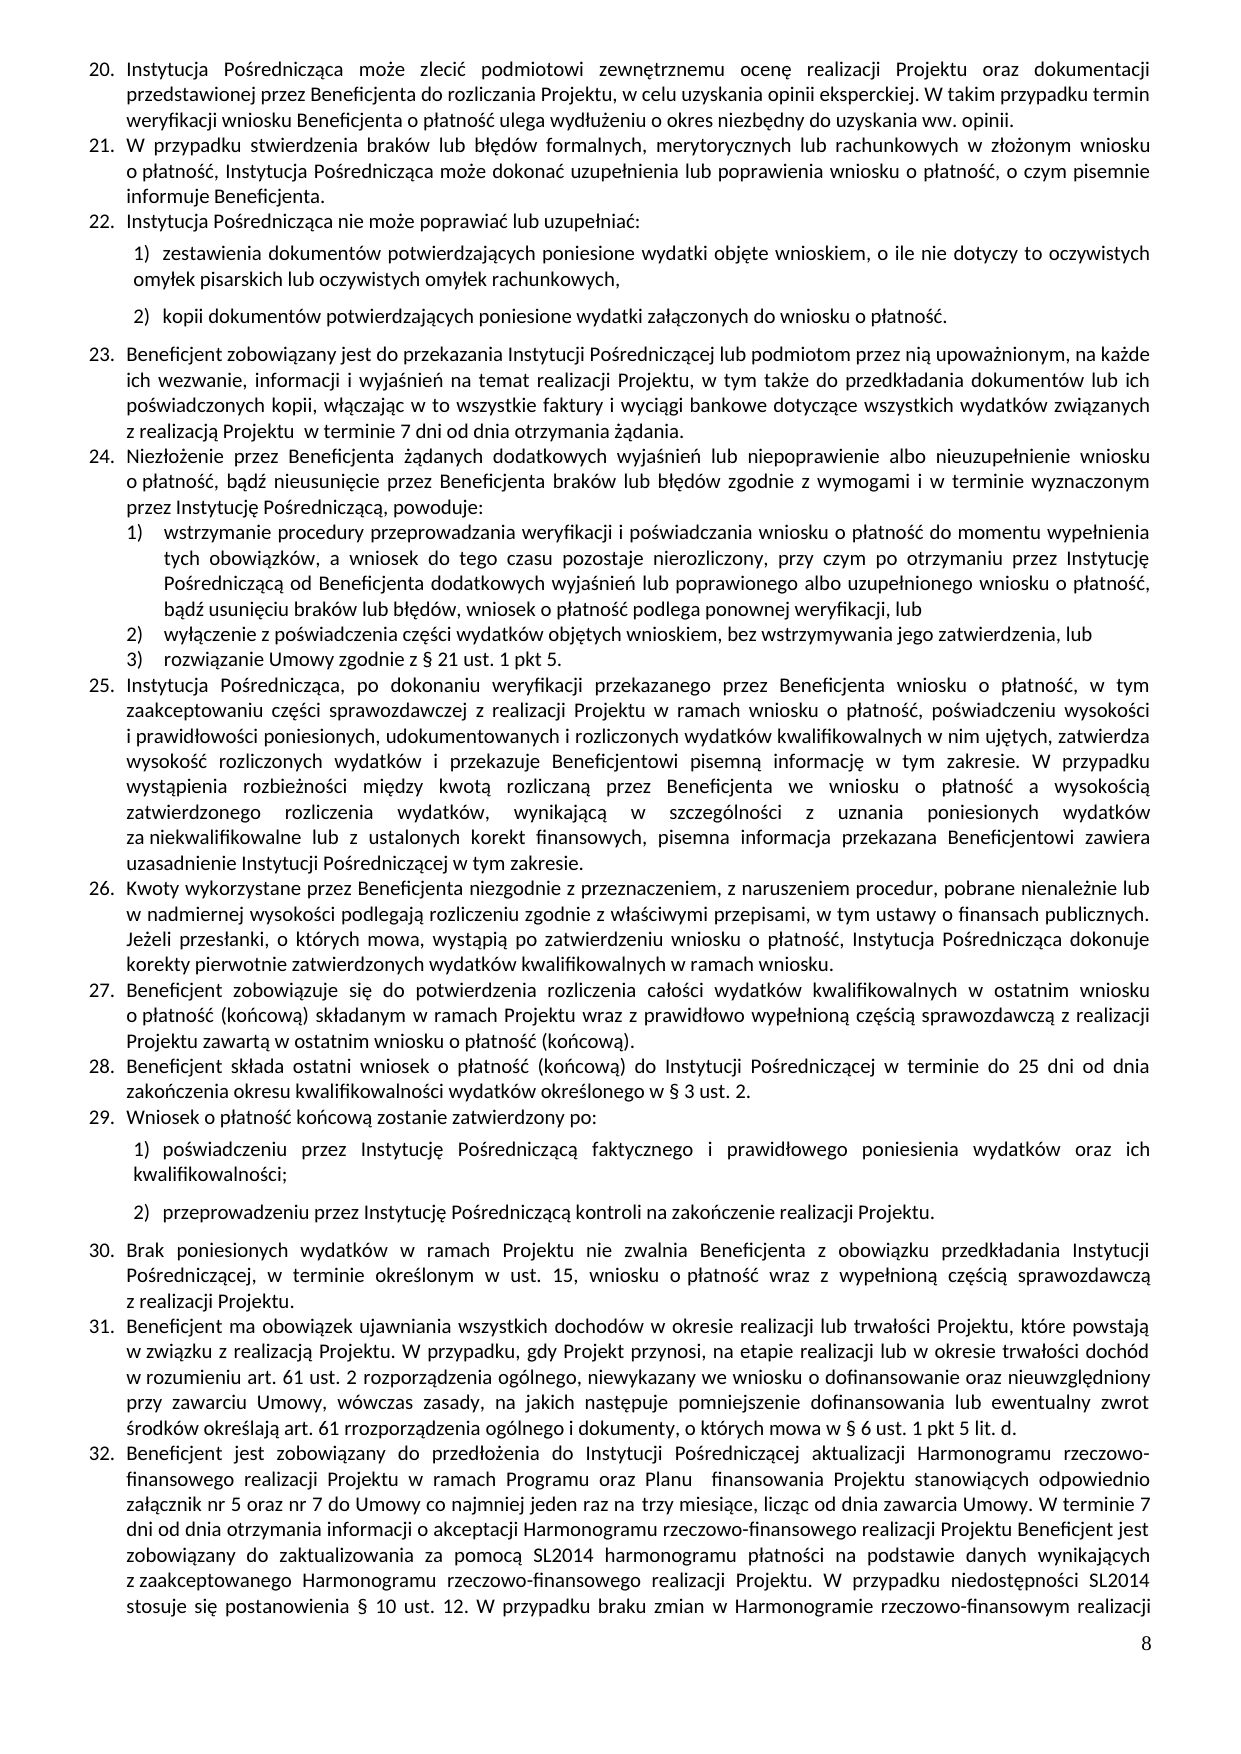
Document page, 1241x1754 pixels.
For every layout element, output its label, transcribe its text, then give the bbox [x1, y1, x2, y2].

text 2) wyłączenie z poświadczenia części wydatków objętych wnioskiem, bez wstrzymywania jego zatwierdzenia, lub [126, 621, 1152, 647]
list Beneficjent zobowiązuje się do potwierdzenia rozliczenia całości wydatków kwalifikowalnych w ostatnim wniosku o płatność (końcową) składanym w ramach Projektu wraz z prawidłowo wypełnioną częścią sprawozdawczą z realizacji Projektu zawartą w ostatnim wniosku o płatność (końcową). [89, 977, 1152, 1053]
list Beneficjent zobowiązany jest do przekazania Instytucji Pośredniczącej lub podmiotom przez nią upoważnionym, na każde ich wezwanie, informacji i wyjaśnień na temat realizacji Projektu, w tym także do przedkładania dokumentów lub ich poświadczonych kopii, włączając w to wszystkie faktury i wyciągi bankowe dotyczące wszystkich wydatków związanych z realizacją Projektu w terminie 7 dni od dnia otrzymania żądania. [89, 342, 1152, 443]
text 1) wstrzymanie procedury przeprowadzania weryfikacji i poświadczania wniosku o płatność do momentu wypełnienia tych obowiązków, a wniosek do tego czasu pozostaje nierozliczony, przy czym po otrzymaniu przez Instytucję Pośredniczącą od Beneficjenta dodatkowych wyjaśnień lub poprawionego albo uzupełnionego wniosku o płatność, bądź usunięciu braków lub błędów, wniosek o płatność podlega ponownej weryfikacji, lub [126, 519, 1152, 621]
list Niezłożenie przez Beneficjenta żądanych dodatkowych wyjaśnień lub niepoprawienie albo nieuzupełnienie wniosku o płatność, bądź nieusunięcie przez Beneficjenta braków lub błędów zgodnie z wymogami i w terminie wyznaczonym przez Instytucję Pośredniczącą, powoduje: [89, 443, 1152, 519]
list Beneficjent ma obowiązek ujawniania wszystkich dochodów w okresie realizacji lub trwałości Projektu, które powstają w związku z realizacją Projektu. W przypadku, gdy Projekt przynosi, na etapie realizacji lub w okresie trwałości dochód w rozumieniu art. 61 ust. 2 rozporządzenia ogólnego, niewykazany we wniosku o dofinansowanie oraz nieuwzględniony przy zawarciu Umowy, wówczas zasady, na jakich następuje pomniejszenie dofinansowania lub ewentualny zwrot środków określają art. 61 rrozporządzenia ogólnego i dokumenty, o których mowa w § 6 ust. 1 pkt 5 lit. d. [89, 1313, 1152, 1440]
text 3) rozwiązanie Umowy zgodnie z § 21 ust. 1 pkt 5. [126, 647, 1152, 672]
list poświadczeniu przez Instytucję Pośredniczącą faktycznego i prawidłowego poniesienia wydatków oraz ich kwalifikowalności; [133, 1136, 1152, 1187]
list Instytucja Pośrednicząca nie może poprawiać lub uzupełniać: [89, 209, 1152, 234]
list Kwoty wykorzystane przez Beneficjenta niezgodnie z przeznaczeniem, z naruszeniem procedur, pobrane nienależnie lub w nadmiernej wysokości podlegają rozliczeniu zgodnie z właściwymi przepisami, w tym ustawy o finansach publicznych. Jeżeli przesłanki, o których mowa, wystąpią po zatwierdzeniu wniosku o płatność, Instytucja Pośrednicząca dokonuje korekty pierwotnie zatwierdzonych wydatków kwalifikowalnych w ramach wniosku. [89, 875, 1152, 977]
list Instytucja Pośrednicząca, po dokonaniu weryfikacji przekazanego przez Beneficjenta wniosku o płatność, w tym zaakceptowaniu części sprawozdawczej z realizacji Projektu w ramach wniosku o płatność, poświadczeniu wysokości i prawidłowości poniesionych, udokumentowanych i rozliczonych wydatków kwalifikowalnych w nim ujętych, zatwierdza wysokość rozliczonych wydatków i przekazuje Beneficjentowi pisemną informację w tym zakresie. W przypadku wystąpienia rozbieżności między kwotą rozliczaną przez Beneficjenta we wniosku o płatność a wysokością zatwierdzonego rozliczenia wydatków, wynikającą w szczególności z uznania poniesionych wydatków za niekwalifikowalne lub z ustalonych korekt finansowych, pisemna informacja przekazana Beneficjentowi zawiera uzasadnienie Instytucji Pośredniczącej w tym zakresie. [89, 672, 1152, 875]
list Beneficjent składa ostatni wniosek o płatność (końcową) do Instytucji Pośredniczącej w terminie do 25 dni od dnia zakończenia okresu kwalifikowalności wydatków określonego w § 3 ust. 2. [89, 1053, 1152, 1104]
list zestawienia dokumentów potwierdzających poniesione wydatki objęte wnioskiem, o ile nie dotyczy to oczywistych omyłek pisarskich lub oczywistych omyłek rachunkowych, [133, 240, 1152, 291]
list kopii dokumentów potwierdzających poniesione wydatki załączonych do wniosku o płatność. [133, 304, 1152, 329]
list przeprowadzeniu przez Instytucję Pośredniczącą kontroli na zakończenie realizacji Projektu. [133, 1199, 1152, 1224]
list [89, 1440, 1152, 1618]
list Instytucja Pośrednicząca może zlecić podmiotowi zewnętrznemu ocenę realizacji Projektu oraz dokumentacji przedstawionej przez Beneficjenta do rozliczania Projektu, w celu uzyskania opinii eksperckiej. W takim przypadku termin weryfikacji wniosku Beneficjenta o płatność ulega wydłużeniu o okres niezbędny do uzyskania ww. opinii. [89, 56, 1152, 132]
list W przypadku stwierdzenia braków lub błędów formalnych, merytorycznych lub rachunkowych w złożonym wniosku o płatność, Instytucja Pośrednicząca może dokonać uzupełnienia lub poprawienia wniosku o płatność, o czym pisemnie informuje Beneficjenta. [89, 132, 1152, 209]
list Wniosek o płatność końcową zostanie zatwierdzony po: [89, 1104, 1152, 1129]
list Brak poniesionych wydatków w ramach Projektu nie zwalnia Beneficjenta z obowiązku przedkładania Instytucji Pośredniczącej, w terminie określonym w ust. 15, wniosku o płatność wraz z wypełnioną częścią sprawozdawczą z realizacji Projektu. [89, 1237, 1152, 1313]
